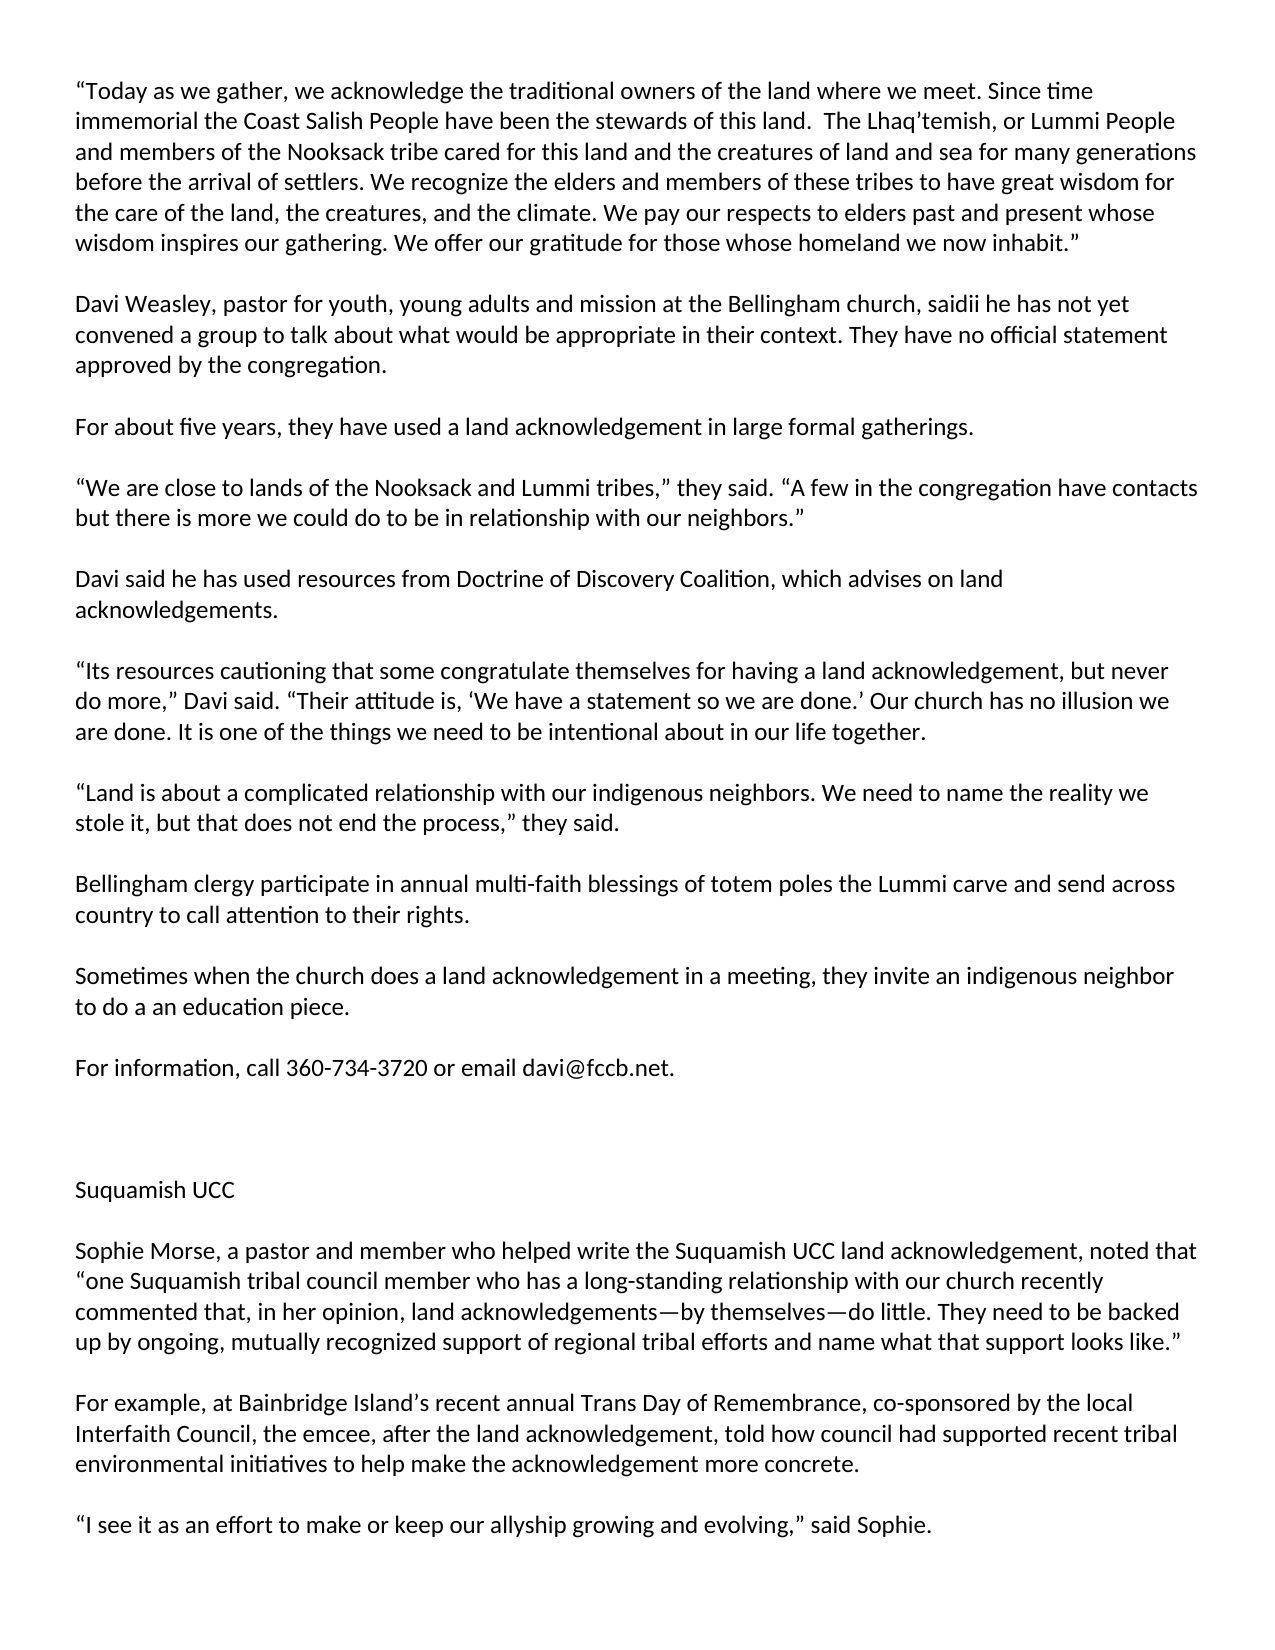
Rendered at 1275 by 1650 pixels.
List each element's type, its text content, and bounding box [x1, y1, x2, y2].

text “Land is about a complicated relationship with our indigenous neighbors. We need to name the reality we stole it, but that does not end the process,” they said. [75, 777, 1200, 838]
text “Its resources cautioning that some congratulate themselves for having a land acknowledgement, but never do more,” Davi said. “Their attitude is, ‘We have a statement so we are done.’ Our church has no illusion we are done. It is one of the things we need to be intentional about in our life together. [75, 655, 1200, 746]
text For about five years, they have used a land acknowledgement in large formal gatherings. [75, 411, 1200, 441]
text “I see it as an effort to make or keep our allyship growing and evolving,” said Sophie. [75, 1509, 1200, 1540]
text “We are close to lands of the Nooksack and Lummi tribes,” they said. “A few in the congregation have contacts but there is more we could do to be in relationship with our neighbors.” [75, 472, 1200, 533]
text Sophie Morse, a pastor and member who helped write the Suquamish UCC land acknowledgement, noted that “one Suquamish tribal council member who has a long-standing relationship with our church recently commented that, in her opinion, land acknowledgements—by themselves—do little. They need to be backed up by ongoing, mutually recognized support of regional tribal efforts and name what that support looks like.” [75, 1235, 1200, 1357]
text Sometimes when the church does a land acknowledgement in a meeting, they invite an indigenous neighbor to do a an education piece. [75, 960, 1200, 1021]
text “Today as we gather, we acknowledge the traditional owners of the land where we meet. Since time immemorial the Coast Salish People have been the stewards of this land. The Lhaq’temish, or Lummi People and members of the Nooksack tribe cared for this land and the creatures of land and sea for many generations before the arrival of settlers. We recognize the elders and members of these tribes to have great wisdom for the care of the land, the creatures, and the climate. We pay our respects to elders past and present whose wisdom inspires our gathering. We offer our gratitude for those whose homeland we now inhabit.” [75, 75, 1200, 258]
text For example, at Bainbridge Island’s recent annual Trans Day of Remembrance, co-sponsored by the local Interfaith Council, the emcee, after the land acknowledgement, told how council had supported recent tribal environmental initiatives to help make the acknowledgement more concrete. [75, 1387, 1200, 1479]
text Bellingham clergy participate in annual multi-faith blessings of totem poles the Lummi carve and send across country to call attention to their rights. [75, 868, 1200, 929]
text For information, call 360-734-3720 or email davi@fccb.net. [75, 1052, 1200, 1082]
text Davi said he has used resources from Doctrine of Discovery Coalition, which advises on land acknowledgements. [75, 563, 1200, 624]
text Suquamish UCC [75, 1174, 1200, 1204]
text Davi Weasley, pastor for youth, young adults and mission at the Bellingham church, saidii he has not yet convened a group to talk about what would be appropriate in their context. They have no official statement approved by the congregation. [75, 289, 1200, 380]
